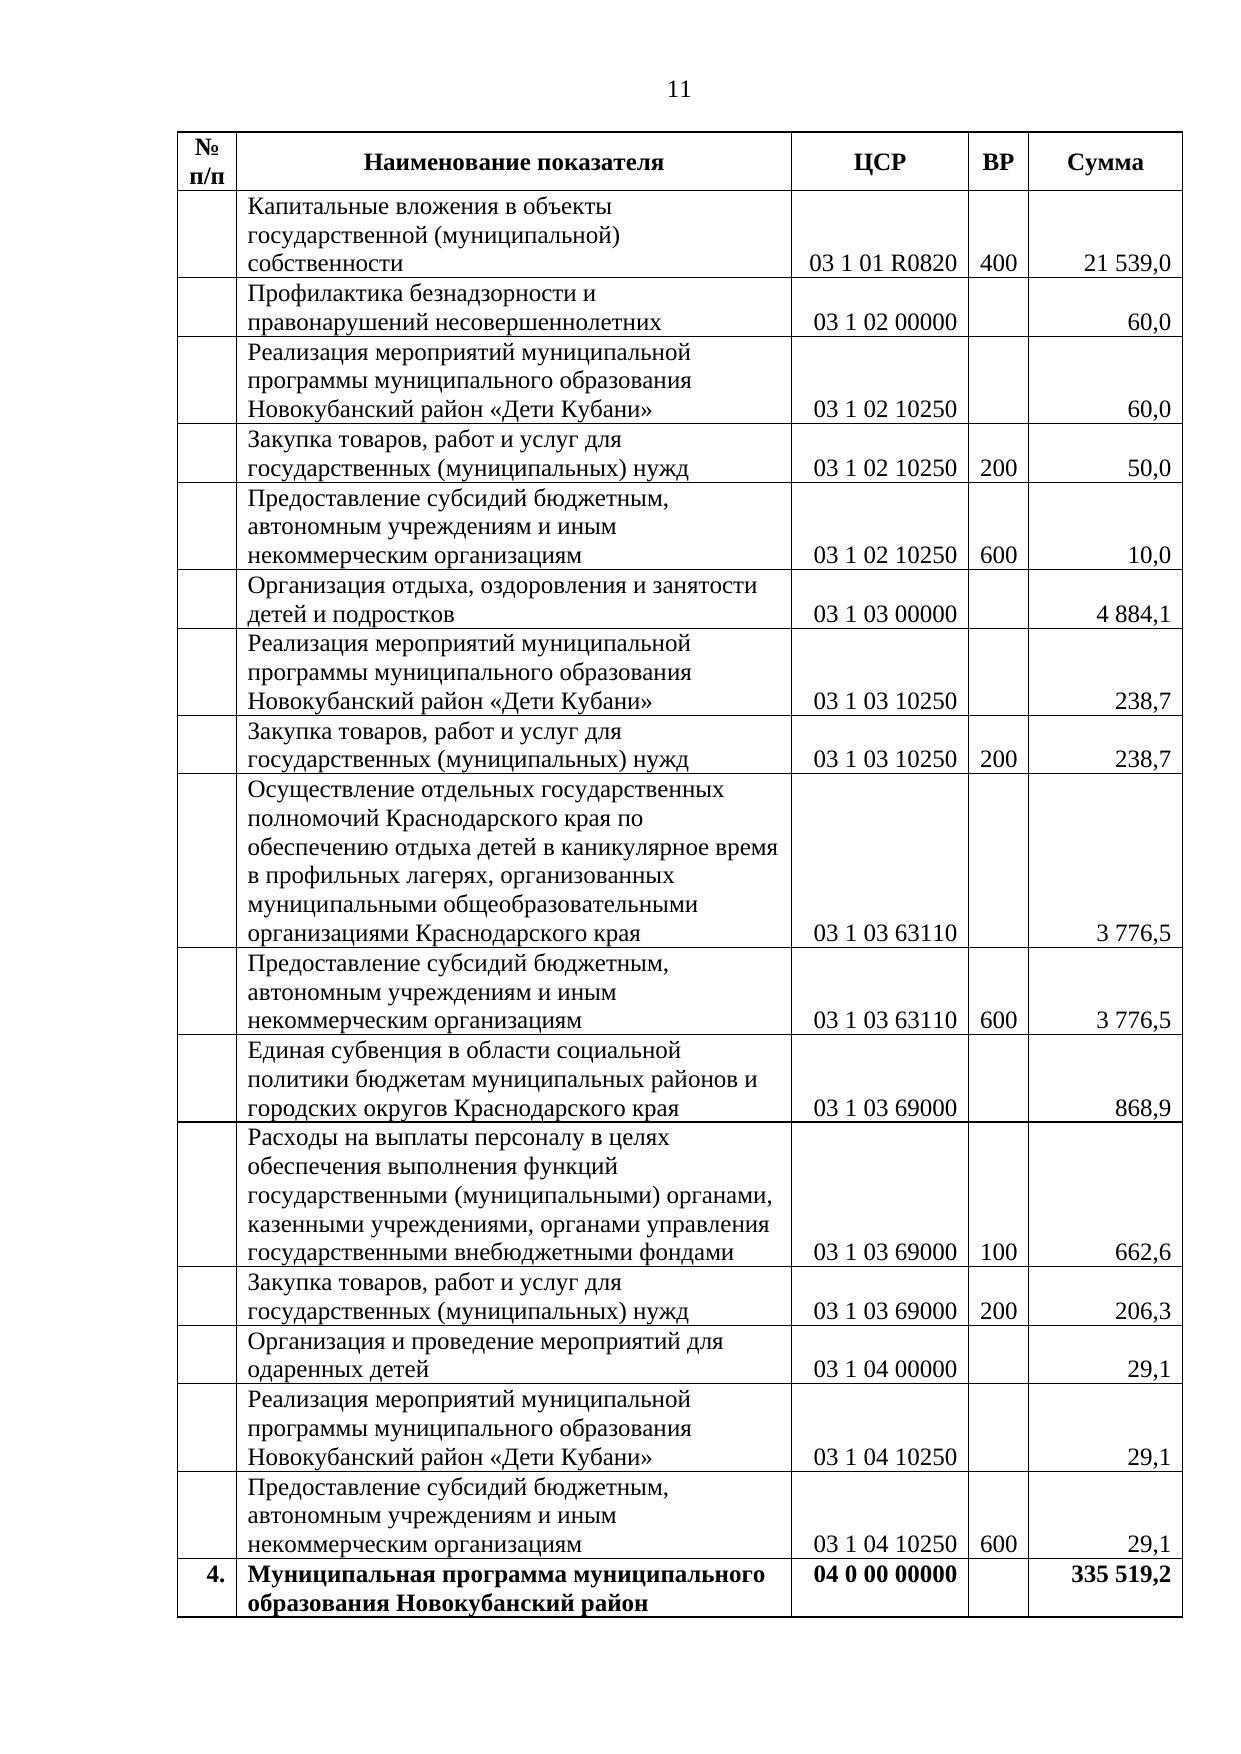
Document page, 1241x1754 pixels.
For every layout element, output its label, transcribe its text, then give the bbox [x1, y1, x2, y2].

table_cell 4. [178, 1559, 236, 1616]
table_cell [969, 1559, 1028, 1616]
table_cell Закупка товаров, работ и услуг для государственных (муниципальных) нужд [237, 424, 791, 482]
table_cell 21 539,0 [1029, 191, 1182, 277]
table_cell 29,1 [1029, 1384, 1182, 1471]
table_cell 238,7 [1029, 629, 1182, 715]
table_cell 4 884,1 [1029, 570, 1182, 627]
table_cell 50,0 [1029, 424, 1182, 482]
table_cell [178, 1123, 236, 1266]
table_cell Профилактика безнадзорности и правонарушений несовершеннолетних [237, 278, 791, 336]
table_cell 03 1 01 R0820 [792, 191, 968, 277]
table_cell Реализация мероприятий муниципальной программы муниципального образования Новокубанский район «Дети Кубани» [237, 1384, 791, 1471]
table_cell [178, 337, 236, 423]
table_cell Капитальные вложения в объекты государственной (муниципальной) собственности [237, 191, 791, 277]
table_cell 600 [969, 483, 1028, 569]
table_header ЦСР [792, 133, 968, 190]
table_cell Организация и проведение мероприятий для одаренных детей [237, 1326, 791, 1383]
table_cell Закупка товаров, работ и услуг для государственных (муниципальных) нужд [237, 1267, 791, 1325]
table_cell [178, 948, 236, 1034]
table_cell 10,0 [1029, 483, 1182, 569]
table_cell 03 1 02 00000 [792, 278, 968, 336]
table_cell 600 [969, 1472, 1028, 1558]
table_cell [178, 774, 236, 947]
table_cell [178, 424, 236, 482]
table_cell Реализация мероприятий муниципальной программы муниципального образования Новокубанский район «Дети Кубани» [237, 337, 791, 423]
table_cell Единая субвенция в области социальной политики бюджетам муниципальных районов и городских округов Краснодарского края [237, 1035, 791, 1121]
table_header Наименование показателя [237, 133, 791, 190]
table_header Сумма [1029, 133, 1182, 190]
table_cell Осуществление отдельных государственных полномочий Краснодарского края по обеспечению отдыха детей в каникулярное время в профильных лагерях, организованных муниципальными общеобразовательными организациями Краснодарского края [237, 774, 791, 947]
table_cell [178, 1384, 236, 1471]
table_cell Закупка товаров, работ и услуг для государственных (муниципальных) нужд [237, 716, 791, 773]
table_cell 3 776,5 [1029, 948, 1182, 1034]
table_cell [969, 1326, 1028, 1383]
table_cell Реализация мероприятий муниципальной программы муниципального образования Новокубанский район «Дети Кубани» [237, 629, 791, 715]
table_cell 60,0 [1029, 337, 1182, 423]
table_cell 04 0 00 00000 [792, 1559, 968, 1616]
table_cell 03 1 04 10250 [792, 1384, 968, 1471]
table_cell 600 [969, 948, 1028, 1034]
table_cell 03 1 03 63110 [792, 948, 968, 1034]
table_cell Предоставление субсидий бюджетным, автономным учреждениям и иным некоммерческим организациям [237, 948, 791, 1034]
table_cell 200 [969, 1267, 1028, 1325]
table_cell 335 519,2 [1029, 1559, 1182, 1616]
table_cell Расходы на выплаты персоналу в целях обеспечения выполнения функций государственными (муниципальными) органами, казенными учреждениями, органами управления государственными внебюджетными фондами [237, 1123, 791, 1266]
table_cell [178, 191, 236, 277]
table_cell [969, 570, 1028, 627]
table_cell 03 1 04 10250 [792, 1472, 968, 1558]
table_cell [178, 570, 236, 627]
table_cell 200 [969, 716, 1028, 773]
table_cell 03 1 03 63110 [792, 774, 968, 947]
table_cell [969, 337, 1028, 423]
table_cell 03 1 03 69000 [792, 1035, 968, 1121]
table_cell 662,6 [1029, 1123, 1182, 1266]
table_cell 200 [969, 424, 1028, 482]
table_cell Предоставление субсидий бюджетным, автономным учреждениям и иным некоммерческим организациям [237, 483, 791, 569]
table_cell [237, 1559, 791, 1616]
table_header № п/п [178, 133, 236, 190]
table_cell 03 1 03 10250 [792, 716, 968, 773]
table_cell [178, 483, 236, 569]
table_cell 03 1 03 10250 [792, 629, 968, 715]
table_cell 60,0 [1029, 278, 1182, 336]
table_cell [969, 1035, 1028, 1121]
table_cell 400 [969, 191, 1028, 277]
table_cell Организация отдыха, оздоровления и занятости детей и подростков [237, 570, 791, 627]
table_cell 29,1 [1029, 1472, 1182, 1558]
table_header ВР [969, 133, 1028, 190]
table_cell 03 1 03 69000 [792, 1123, 968, 1266]
table_cell [969, 774, 1028, 947]
table_cell 03 1 02 10250 [792, 483, 968, 569]
table_cell 03 1 02 10250 [792, 424, 968, 482]
table_cell 03 1 03 69000 [792, 1267, 968, 1325]
table_cell [178, 629, 236, 715]
table_cell 100 [969, 1123, 1028, 1266]
table_cell 206,3 [1029, 1267, 1182, 1325]
table_cell 238,7 [1029, 716, 1182, 773]
table_cell [969, 278, 1028, 336]
table_cell [178, 1326, 236, 1383]
table_cell [178, 278, 236, 336]
table_cell 03 1 02 10250 [792, 337, 968, 423]
table_cell [178, 716, 236, 773]
table_cell 3 776,5 [1029, 774, 1182, 947]
table_cell [969, 629, 1028, 715]
table_cell [178, 1472, 236, 1558]
table_cell [969, 1384, 1028, 1471]
table_cell [178, 1035, 236, 1121]
table_cell 29,1 [1029, 1326, 1182, 1383]
table_cell Предоставление субсидий бюджетным, автономным учреждениям и иным некоммерческим организациям [237, 1472, 791, 1558]
table_cell [178, 1267, 236, 1325]
table_cell 868,9 [1029, 1035, 1182, 1121]
table_cell 03 1 03 00000 [792, 570, 968, 627]
table_cell 03 1 04 00000 [792, 1326, 968, 1383]
